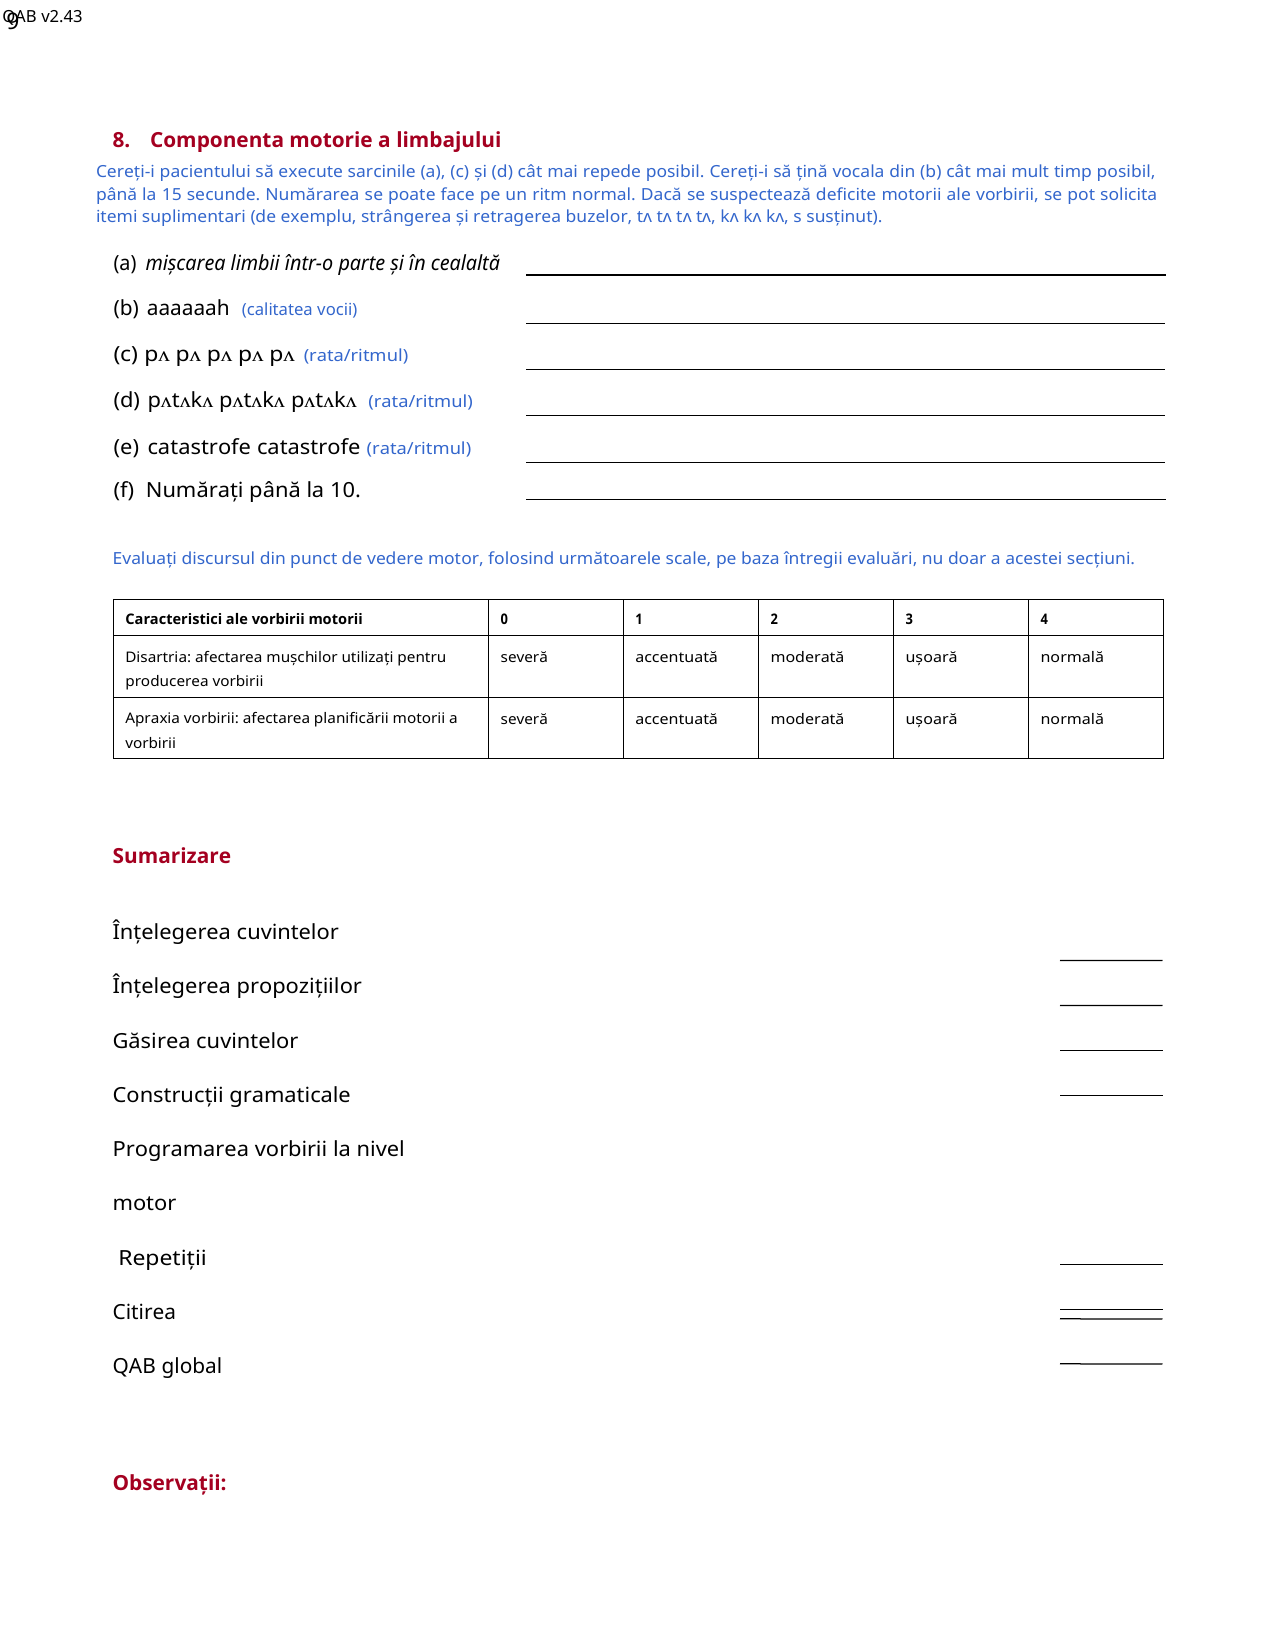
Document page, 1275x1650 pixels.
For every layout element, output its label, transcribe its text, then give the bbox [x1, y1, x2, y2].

text QAB global [112, 1351, 232, 1380]
text Construcții gramaticale Programarea vorbirii la nivel motor [112, 1080, 465, 1217]
table_header Caracteristici ale vorbirii motorii [114, 600, 488, 635]
table_cell [512, 374, 1171, 421]
table_header (a) mișcarea limbii într-o parte și în cealaltă [108, 245, 512, 282]
subtitle Sumarizare [112, 841, 1196, 869]
table_cell normală [1029, 698, 1163, 758]
text Observații: [112, 1468, 1196, 1496]
table_cell (c) pʌ pʌ pʌ pʌ pʌ (rata/ritmul) [108, 328, 512, 374]
table_cell Apraxia vorbirii: afectarea planificării motorii a vorbirii [114, 698, 488, 758]
table_cell [512, 421, 1171, 467]
text Repetiții [112, 1243, 388, 1271]
text Evaluați discursul din punct de vedere motor, folosind următoarele scale, pe baza întregii evaluări, nu doar a acestei secțiuni. [112, 547, 1196, 570]
table_cell accentuată [624, 698, 758, 758]
table_cell (d) pʌtʌkʌ pʌtʌkʌ pʌtʌkʌ (rata/ritmul) [108, 374, 512, 421]
table_cell moderată [759, 698, 893, 758]
table_cell (b) aaaaaah (calitatea vocii) [108, 282, 512, 328]
table_cell ușoară [894, 698, 1028, 758]
table_cell [512, 467, 1171, 504]
table_cell normală [1029, 636, 1163, 697]
table_cell [512, 282, 1171, 328]
text Cereți-i pacientului să execute sarcinile (a), (c) și (d) cât mai repede posibil. Cereți-i să țină vocala din (b) cât mai mult timp posibil, până la 15 secunde. Numărarea se poate face pe un ritm normal. Dacă se suspectează deficite motorii ale vorbirii, se pot solicita itemi suplimentari (de exemplu, strângerea și retragerea buzelor, tʌ tʌ tʌ tʌ, kʌ kʌ kʌ, s susținut). [96, 159, 1159, 227]
table_header 2 [759, 600, 893, 635]
table_cell (e) catastrofe catastrofe (rata/ritmul) [108, 421, 512, 467]
text Citirea [112, 1297, 232, 1326]
table_cell (f) Numărați până la 10. [108, 467, 512, 504]
text Găsirea cuvintelor [112, 1026, 436, 1054]
table_cell severă [489, 636, 623, 697]
text Înțelegerea cuvintelor Înțelegerea propozițiilor [112, 917, 436, 1000]
table_header 0 [489, 600, 623, 635]
table_cell moderată [759, 636, 893, 697]
table_cell accentuată [624, 636, 758, 697]
table_header 1 [624, 600, 758, 635]
table_header 3 [894, 600, 1028, 635]
list Componenta motorie a limbajului [112, 125, 1167, 153]
table_header 4 [1029, 600, 1163, 635]
table_cell [512, 328, 1171, 374]
table_cell Disartria: afectarea mușchilor utilizați pentru producerea vorbirii [114, 636, 488, 697]
table_cell ușoară [894, 636, 1028, 697]
table_cell severă [489, 698, 623, 758]
table_header [512, 245, 1171, 282]
